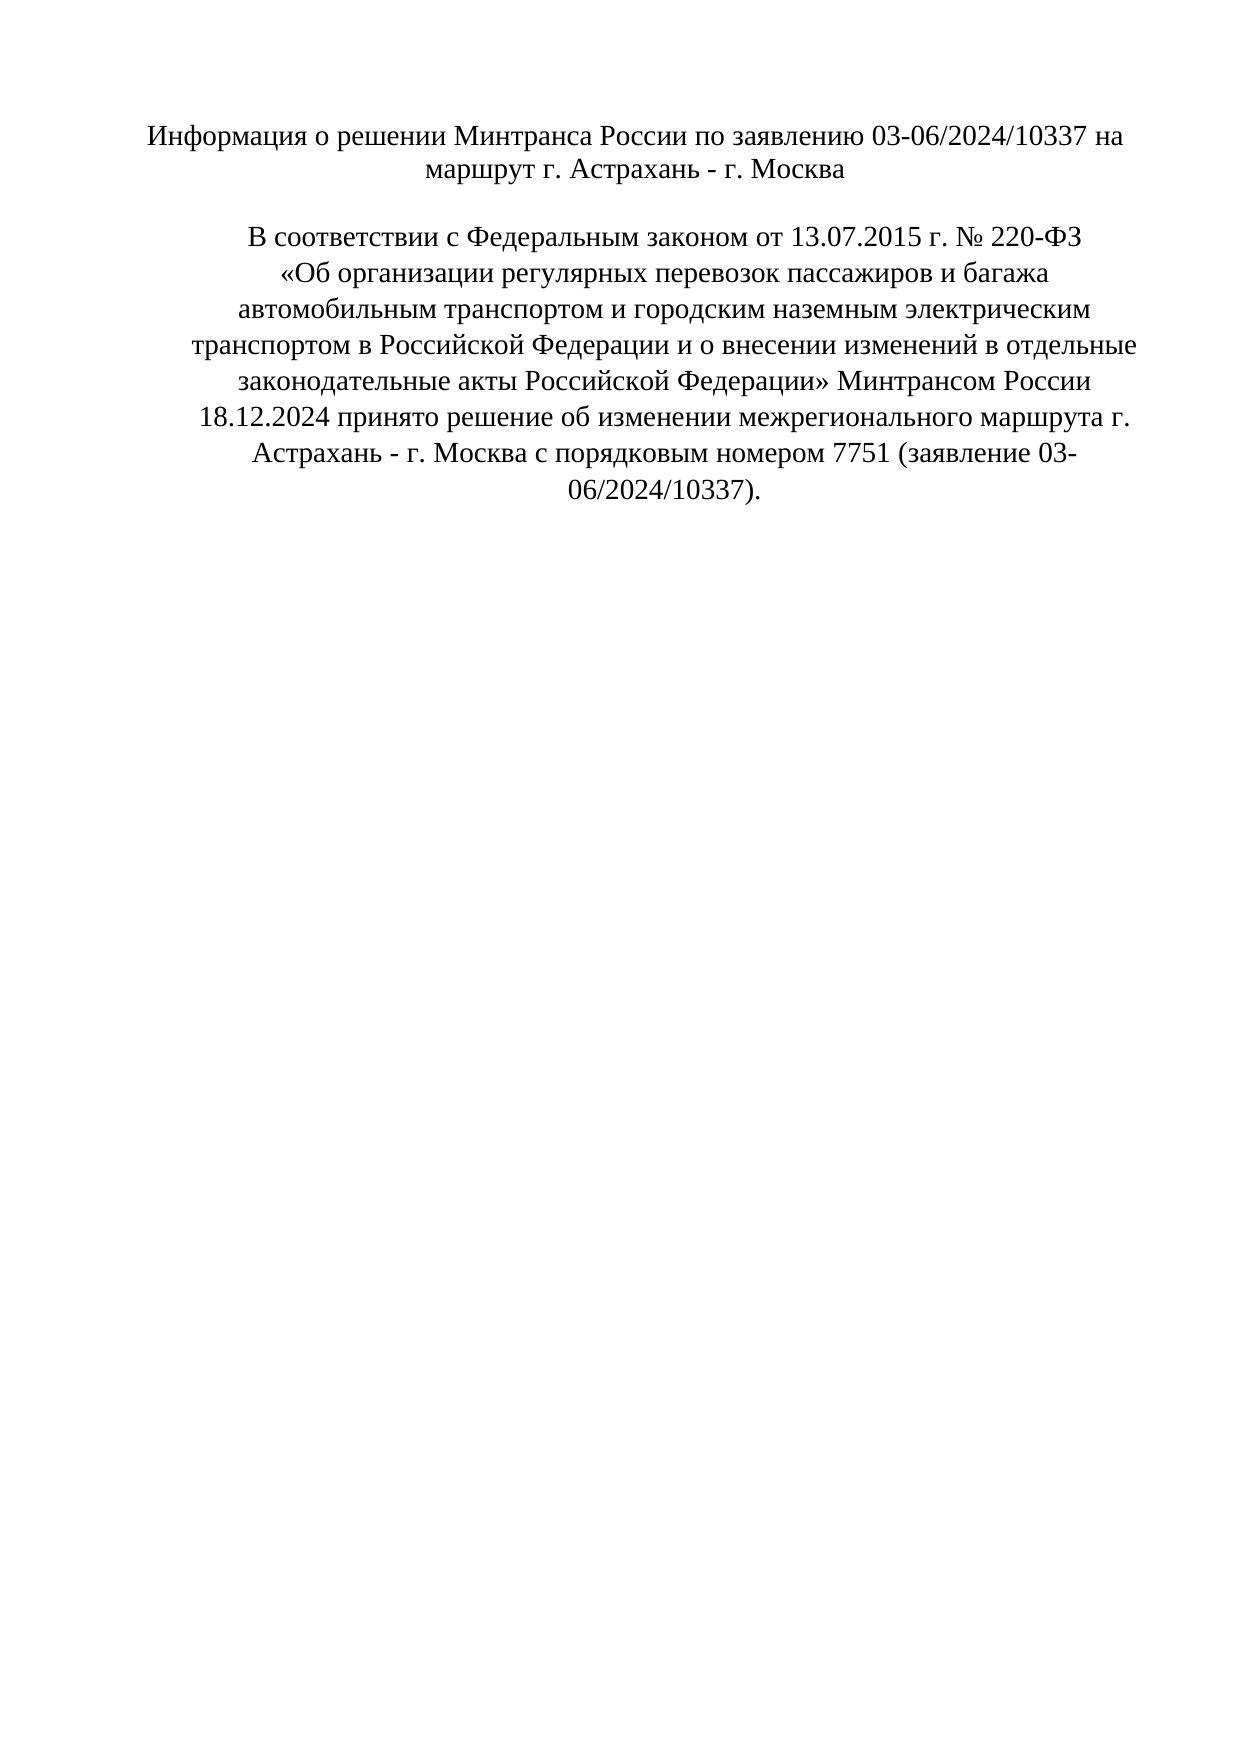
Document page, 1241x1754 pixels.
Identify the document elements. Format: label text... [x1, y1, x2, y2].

text Информация о решении Минтранса России по заявлению 03-06/2024/10337 на маршрут г. Астрахань - г. Москва [118, 118, 1152, 185]
text В соответствии с Федеральным законом от 13.07.2015 г. № 220-ФЗ «Об организации регулярных перевозок пассажиров и багажа автомобильным транспортом и городским наземным электрическим транспортом в Российской Федерации и о внесении изменений в отдельные законодательные акты Российской Федерации» Минтрансом России 18.12.2024 принято решение об изменении межрегионального маршрута г. Астрахань - г. Москва с порядковым номером 7751 (заявление 03-06/2024/10337). [177, 219, 1152, 505]
